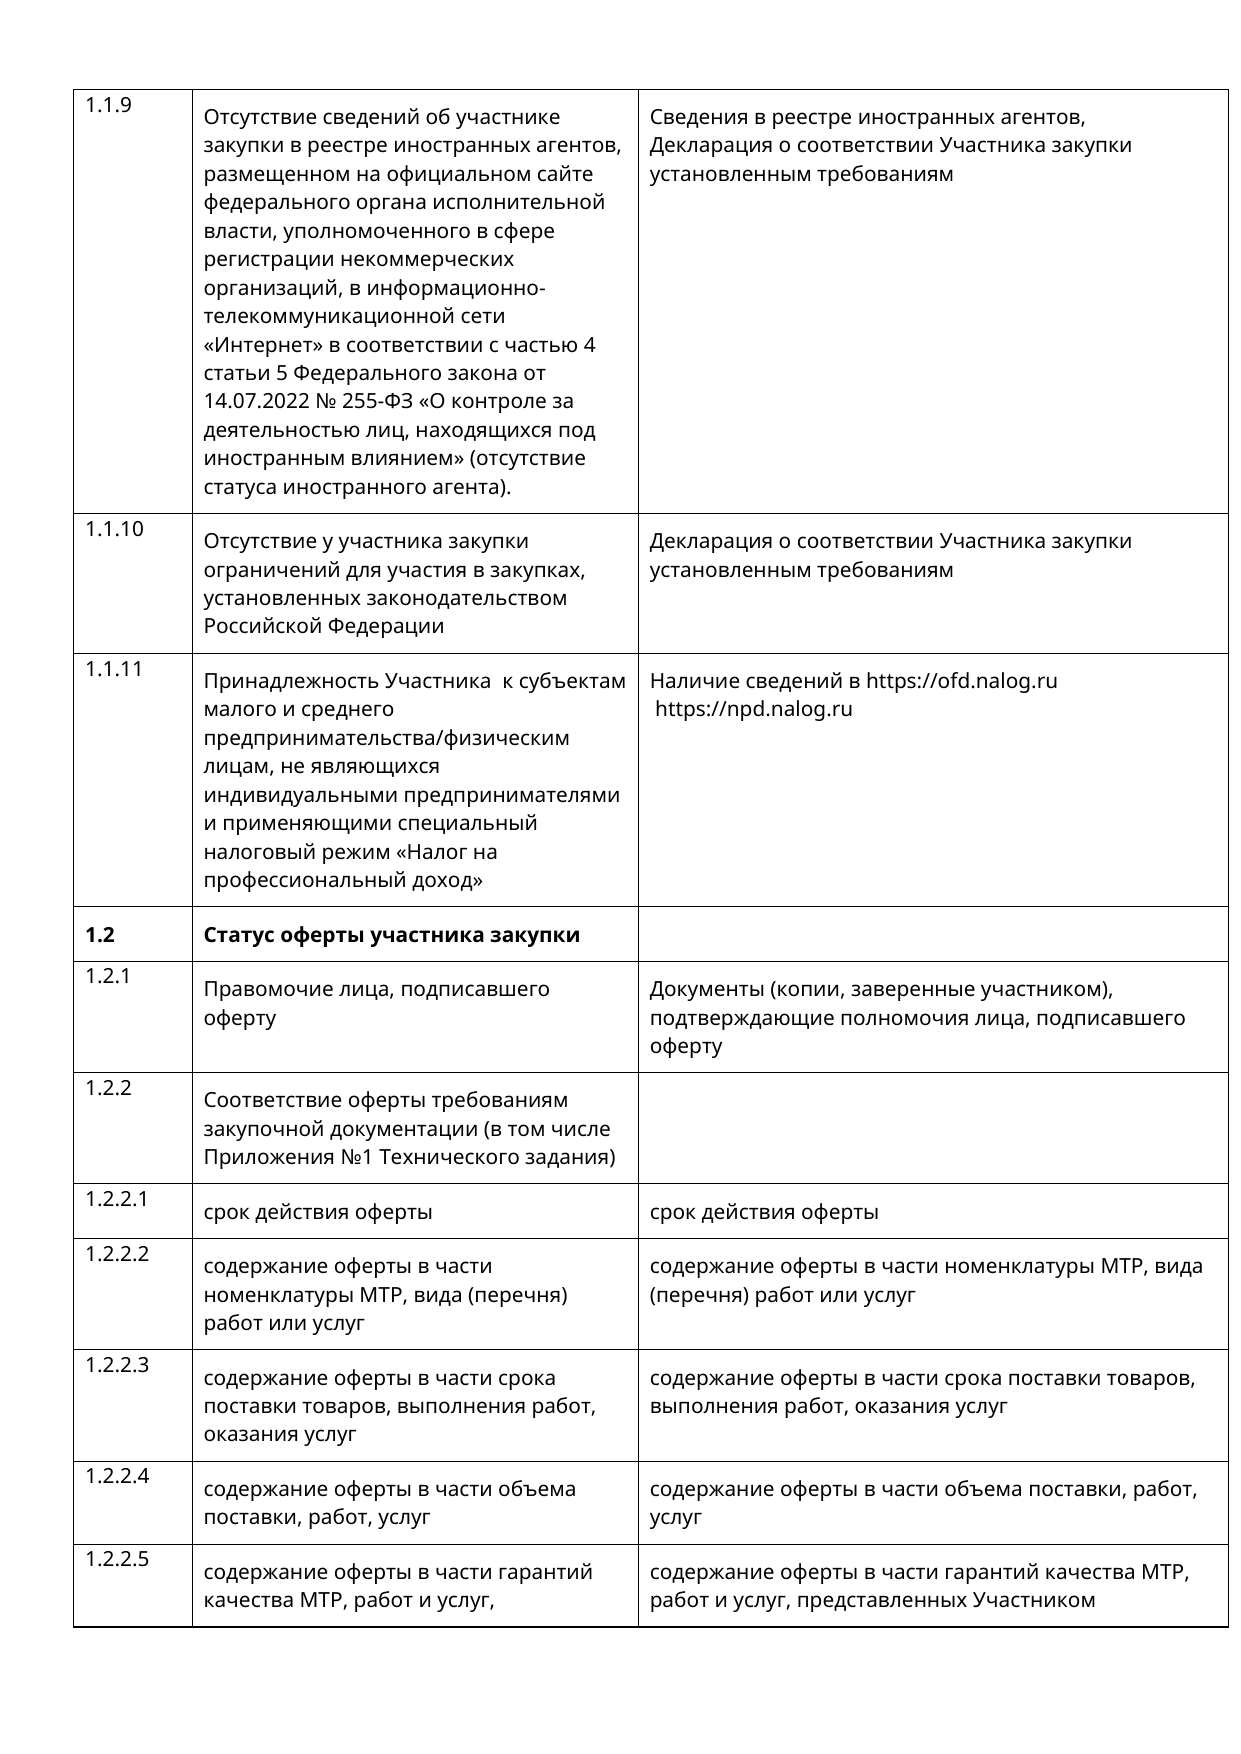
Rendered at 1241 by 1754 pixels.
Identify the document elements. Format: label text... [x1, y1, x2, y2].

table_cell Декларация о соответствии Участника закупки установленным требованиям [639, 514, 1228, 653]
table_cell содержание оферты в части объема поставки, работ, услуг [639, 1462, 1228, 1543]
table_cell 1.2.2.5 [74, 1545, 192, 1626]
table_cell 1.2.2.2 [74, 1239, 192, 1349]
table_cell Правомочие лица, подписавшего оферту [193, 962, 638, 1072]
table_cell Статус оферты участника закупки [193, 907, 638, 961]
table_cell срок действия оферты [193, 1184, 638, 1238]
table_cell [639, 907, 1228, 961]
table_cell Отсутствие у участника закупки ограничений для участия в закупках, установленных законодательством Российской Федерации [193, 514, 638, 653]
table_cell содержание оферты в части номенклатуры МТР, вида (перечня) работ или услуг [193, 1239, 638, 1349]
table_cell содержание оферты в части номенклатуры МТР, вида (перечня) работ или услуг [639, 1239, 1228, 1349]
table_cell содержание оферты в части объема поставки, работ, услуг [193, 1462, 638, 1543]
table_cell Принадлежность Участника к субъектам малого и среднего предпринимательства/физическим лицам, не являющихся индивидуальными предпринимателями и применяющими специальный налоговый режим «Налог на профессиональный доход» [193, 654, 638, 906]
table_cell [639, 1073, 1228, 1183]
table_cell Документы (копии, заверенные участником), подтверждающие полномочия лица, подписавшего оферту [639, 962, 1228, 1072]
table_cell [193, 1545, 638, 1626]
table_cell 1.1.10 [74, 514, 192, 653]
table_cell Наличие сведений в https://ofd.nalog.ru https://npd.nalog.ru [639, 654, 1228, 906]
table_cell 1.1.11 [74, 654, 192, 906]
table_cell 1.2.2.1 [74, 1184, 192, 1238]
table_cell 1.2.1 [74, 962, 192, 1072]
table_cell 1.2.2.4 [74, 1462, 192, 1543]
table_cell 1.2.2 [74, 1073, 192, 1183]
table_cell 1.2.2.3 [74, 1350, 192, 1461]
table_cell содержание оферты в части срока поставки товаров, выполнения работ, оказания услуг [193, 1350, 638, 1461]
table_cell срок действия оферты [639, 1184, 1228, 1238]
table_cell Сведения в реестре иностранных агентов, Декларация о соответствии Участника закупки установленным требованиям [639, 90, 1228, 513]
table_cell Отсутствие сведений об участнике закупки в реестре иностранных агентов, размещенном на официальном сайте федерального органа исполнительной власти, уполномоченного в сфере регистрации некоммерческих организаций, в информационно-телекоммуникационной сети «Интернет» в соответствии с частью 4 статьи 5 Федерального закона от 14.07.2022 № 255-ФЗ «О контроле за деятельностью лиц, находящихся под иностранным влиянием» (отсутствие статуса иностранного агента). [193, 90, 638, 513]
table_cell 1.1.9 [74, 90, 192, 513]
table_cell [639, 1545, 1228, 1626]
table_cell 1.2 [74, 907, 192, 961]
table_cell содержание оферты в части срока поставки товаров, выполнения работ, оказания услуг [639, 1350, 1228, 1461]
table_cell Соответствие оферты требованиям закупочной документации (в том числе Приложения №1 Технического задания) [193, 1073, 638, 1183]
